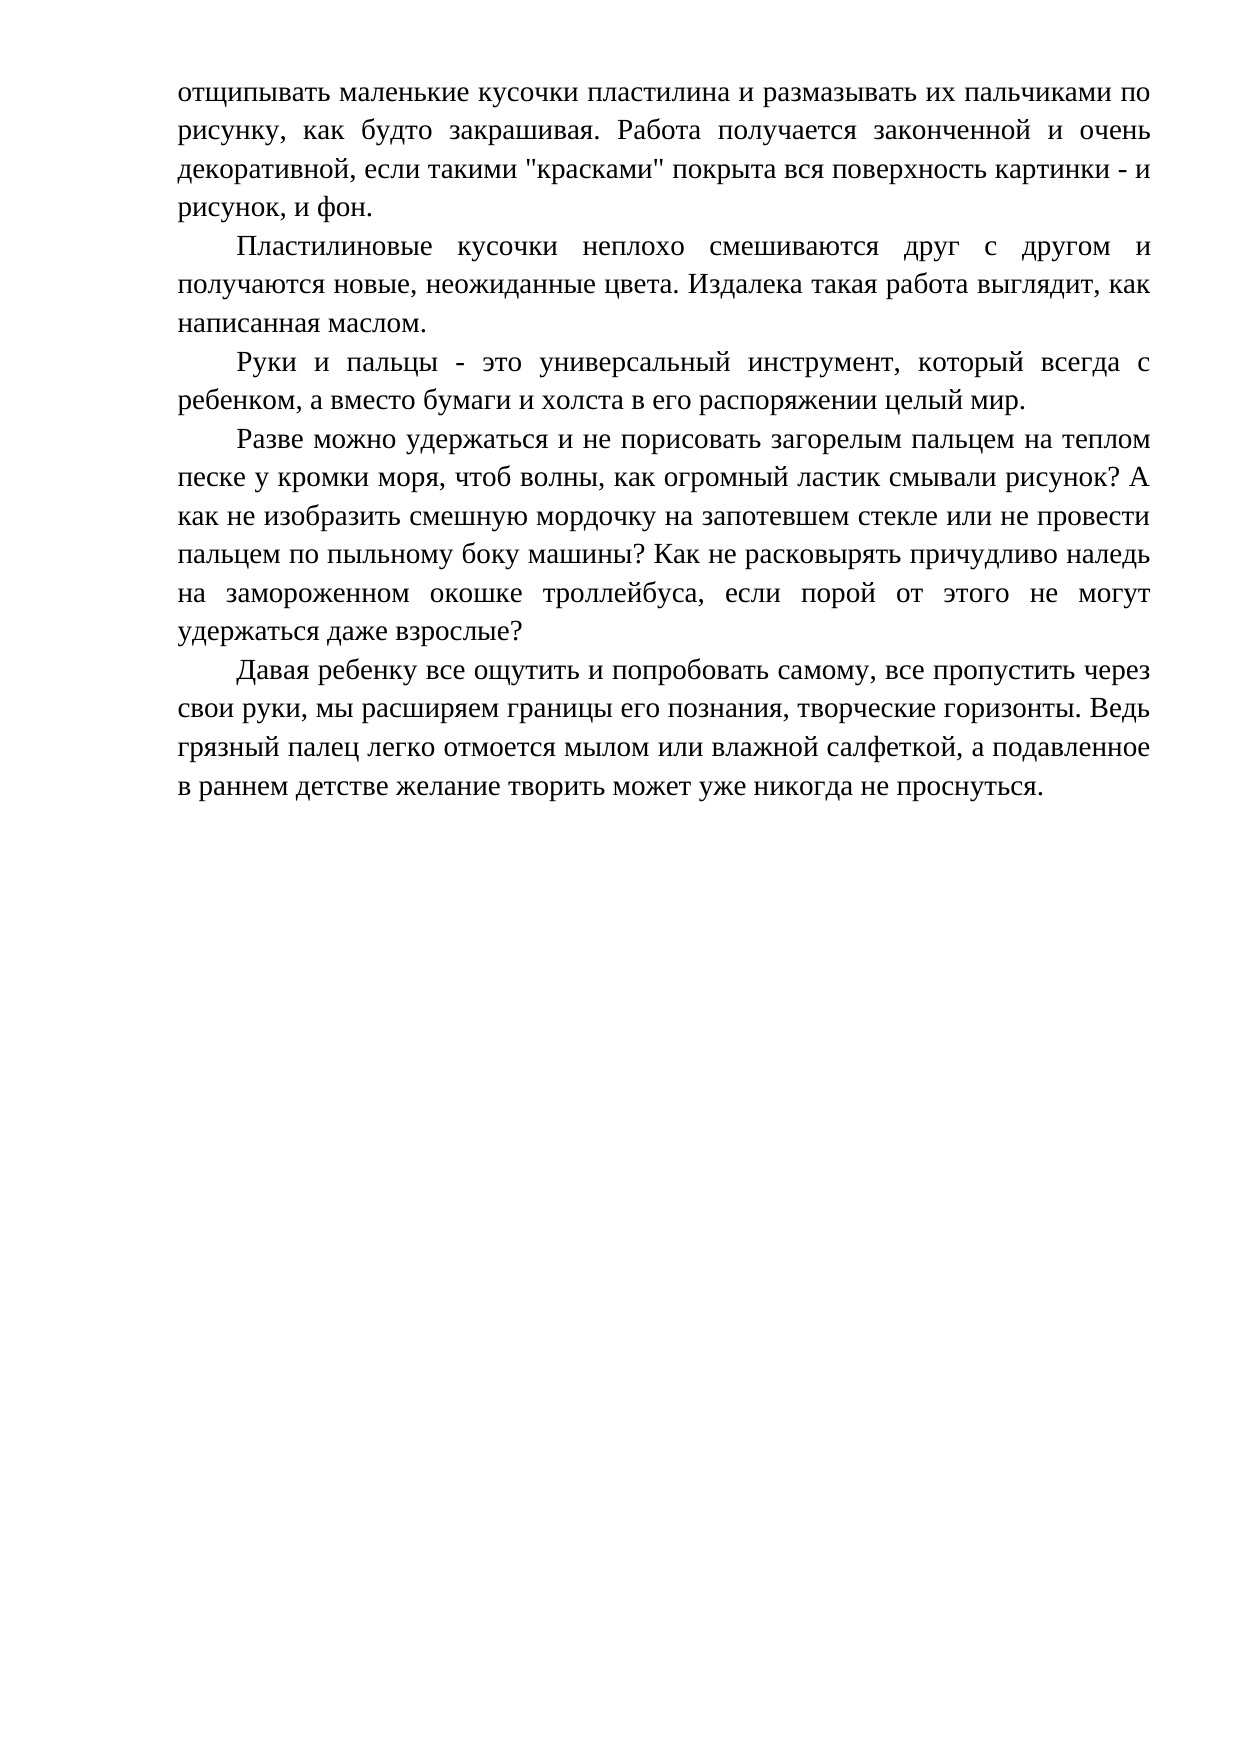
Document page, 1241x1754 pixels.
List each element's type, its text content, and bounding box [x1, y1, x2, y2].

text Давая ребенку все ощутить и попробовать самому, все пропустить через свои руки, мы расширяем границы его познания, творческие горизонты. Ведь грязный палец легко отмоется мылом или влажной салфеткой, а подавленное в раннем детстве желание творить может уже никогда не проснуться. [177, 652, 1152, 801]
text Руки и пальцы - это универсальный инструмент, который всегда с ребенком, а вместо бумаги и холста в его распоряжении целый мир. [177, 344, 1152, 416]
text Пластилиновые кусочки неплохо смешиваются друг с другом и получаются новые, неожиданные цвета. Издалека такая работа выглядит, как написанная маслом. [177, 228, 1152, 339]
text Разве можно удержаться и не порисовать загорелым пальцем на теплом песке у кромки моря, чтоб волны, как огромный ластик смывали рисунок? А как не изобразить смешную мордочку на запотевшем стекле или не провести пальцем по пыльному боку машины? Как не расковырять причудливо наледь на замороженном окошке троллейбуса, если порой от этого не могут удержаться даже взрослые? [177, 421, 1152, 647]
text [177, 74, 1152, 223]
